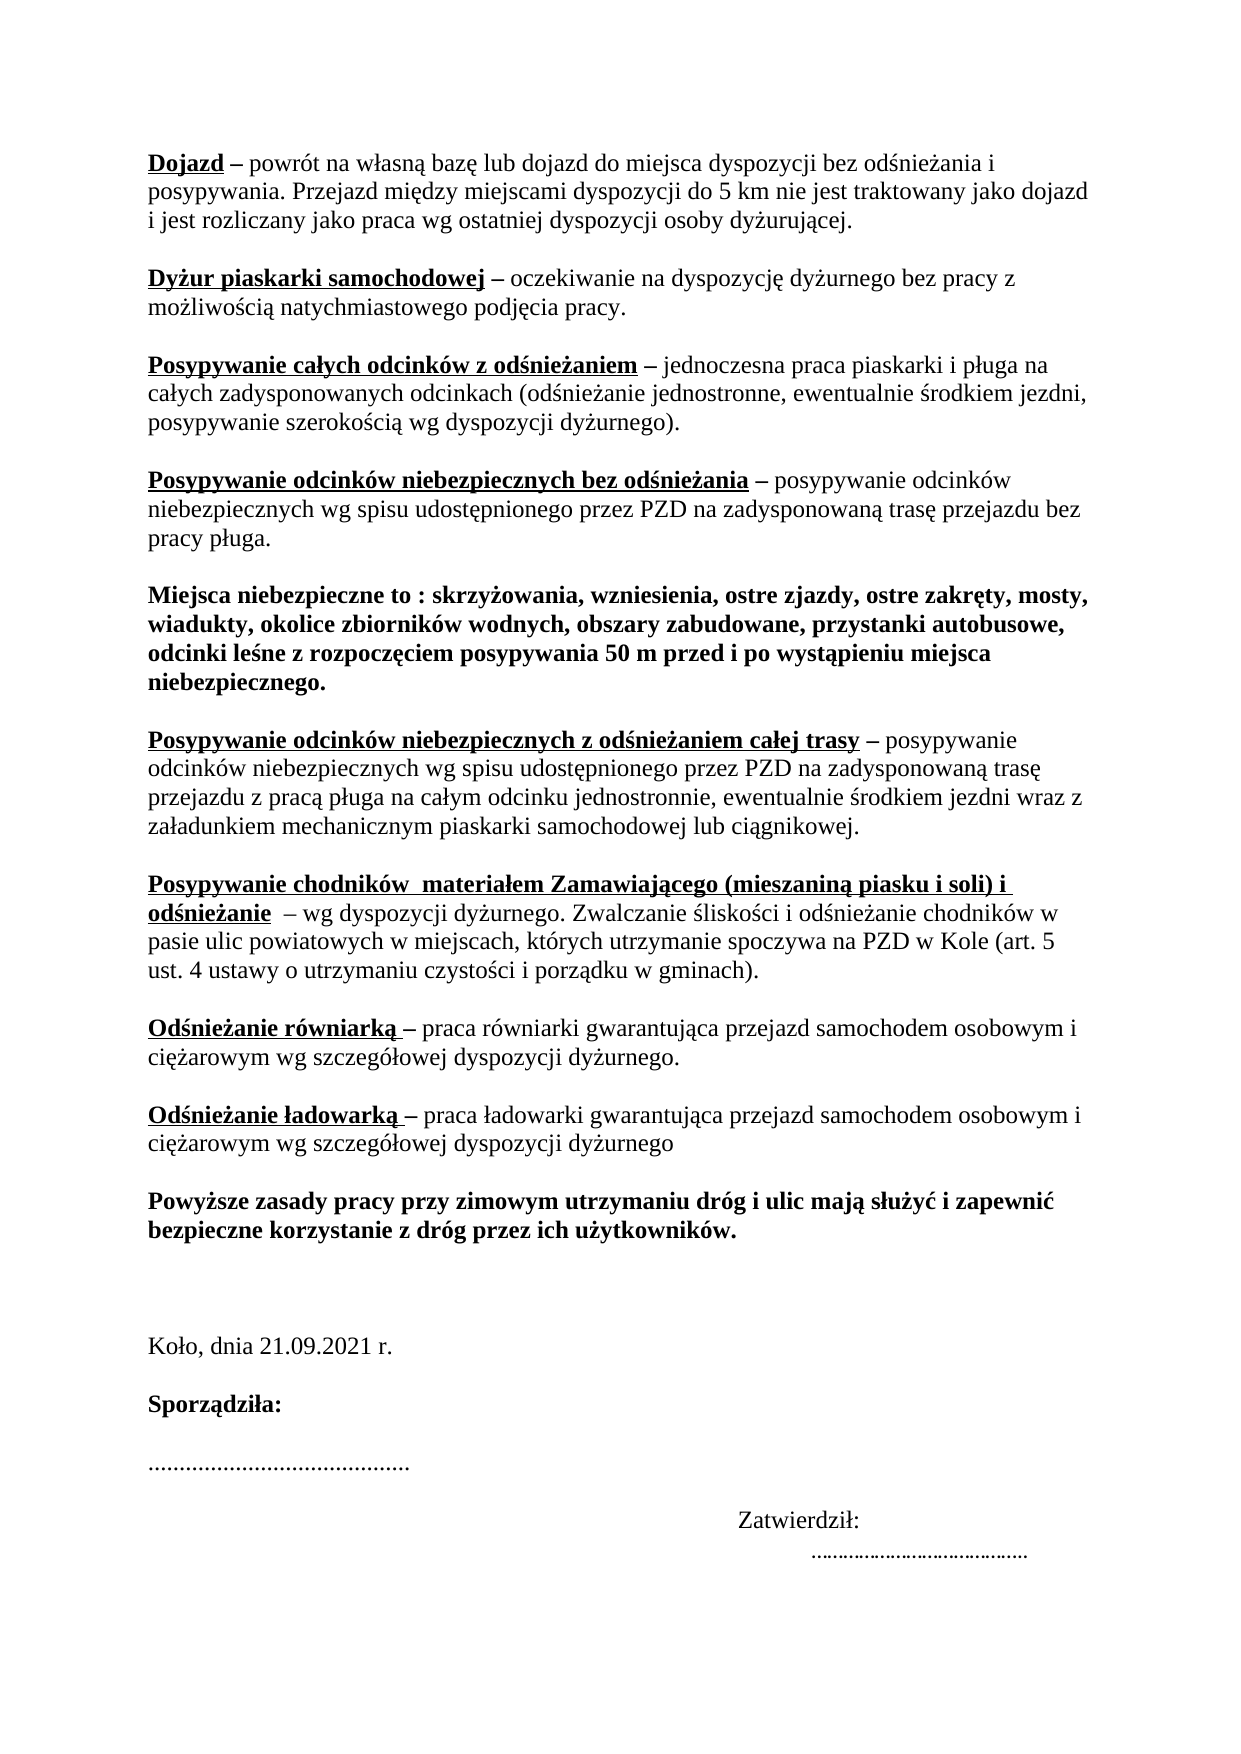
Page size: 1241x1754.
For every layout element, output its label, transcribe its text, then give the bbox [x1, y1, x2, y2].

text Odśnieżanie równiarką – praca równiarki gwarantująca przejazd samochodem osobowym i ciężarowym wg szczegółowej dyspozycji dyżurnego. [148, 1013, 1093, 1071]
text .......................................... [148, 1447, 1093, 1476]
text Koło, dnia 21.09.2021 r. [148, 1331, 1093, 1360]
text Posypywanie całych odcinków z odśnieżaniem – jednoczesna praca piaskarki i pługa na całych zadysponowanych odcinkach (odśnieżanie jednostronne, ewentualnie środkiem jezdni, posypywanie szerokością wg dyspozycji dyżurnego). [148, 350, 1093, 436]
text Dojazd – powrót na własną bazę lub dojazd do miejsca dyspozycji bez odśnieżania i posypywania. Przejazd między miejscami dyspozycji do 5 km nie jest traktowany jako dojazd i jest rozliczany jako praca wg ostatniej dyspozycji osoby dyżurującej. [148, 148, 1093, 234]
text Sporządziła: [148, 1389, 1093, 1418]
text Powyższe zasady pracy przy zimowym utrzymaniu dróg i ulic mają służyć i zapewnić bezpieczne korzystanie z dróg przez ich użytkowników. [148, 1186, 1093, 1244]
text Miejsca niebezpieczne to : skrzyżowania, wzniesienia, ostre zjazdy, ostre zakręty, mosty, wiadukty, okolice zbiorników wodnych, obszary zabudowane, przystanki autobusowe, odcinki leśne z rozpoczęciem posypywania 50 m przed i po wystąpieniu miejsca niebezpiecznego. [148, 581, 1093, 696]
text Posypywanie odcinków niebezpiecznych z odśnieżaniem całej trasy – posypywanie odcinków niebezpiecznych wg spisu udostępnionego przez PZD na zadysponowaną trasę przejazdu z pracą pługa na całym odcinku jednostronnie, ewentualnie środkiem jezdni wraz z załadunkiem mechanicznym piaskarki samochodowej lub ciągnikowej. [148, 725, 1093, 840]
text ………………………………….. [148, 1537, 1093, 1564]
text Zatwierdził: [148, 1505, 1093, 1533]
text Posypywanie odcinków niebezpiecznych bez odśnieżania – posypywanie odcinków niebezpiecznych wg spisu udostępnionego przez PZD na zadysponowaną trasę przejazdu bez pracy pługa. [148, 465, 1093, 551]
text Posypywanie chodników materiałem Zamawiającego (mieszaniną piasku i soli) i odśnieżanie – wg dyspozycji dyżurnego. Zwalczanie śliskości i odśnieżanie chodników w pasie ulic powiatowych w miejscach, których utrzymanie spoczywa na PZD w Kole (art. 5 ust. 4 ustawy o utrzymaniu czystości i porządku w gminach). [148, 869, 1093, 984]
text Odśnieżanie ładowarką – praca ładowarki gwarantująca przejazd samochodem osobowym i ciężarowym wg szczegółowej dyspozycji dyżurnego [148, 1100, 1093, 1157]
text Dyżur piaskarki samochodowej – oczekiwanie na dyspozycję dyżurnego bez pracy z możliwością natychmiastowego podjęcia pracy. [148, 263, 1093, 321]
